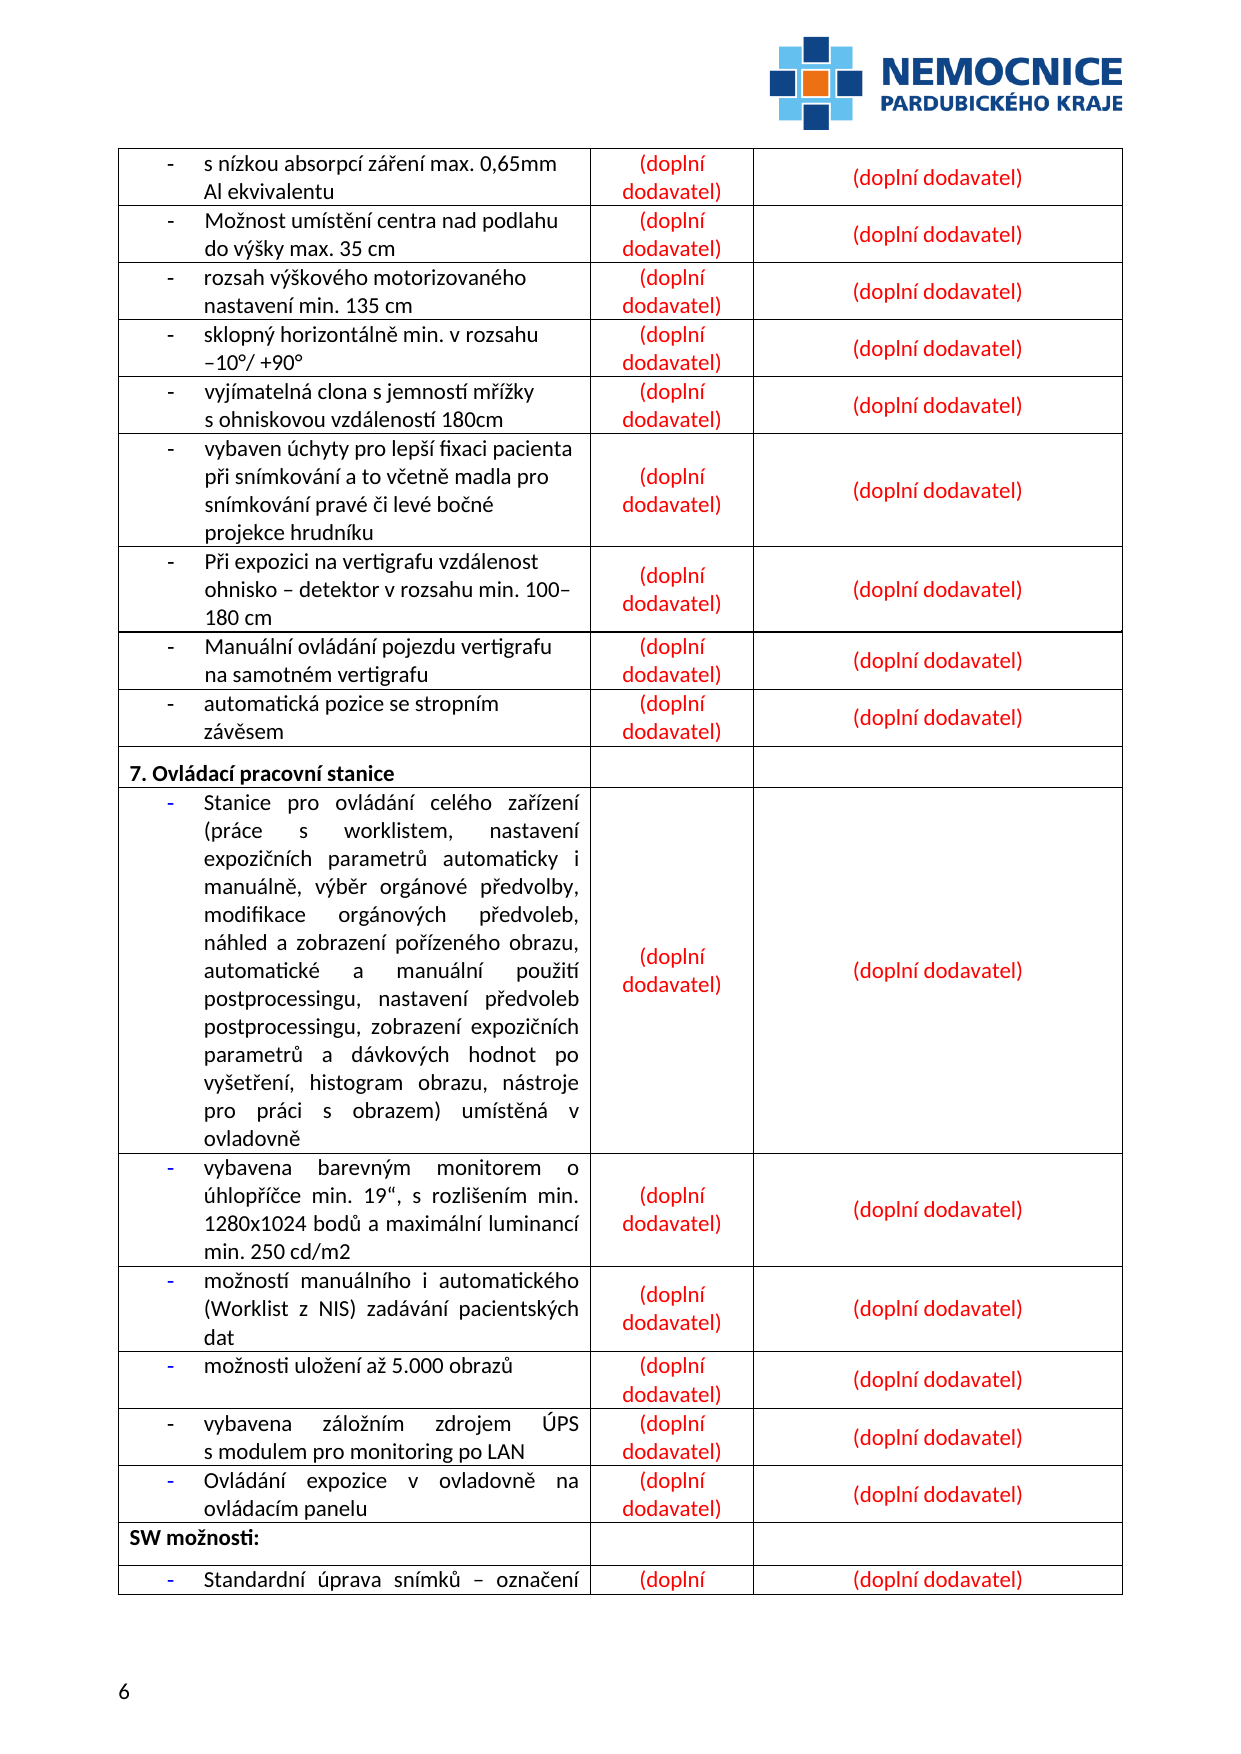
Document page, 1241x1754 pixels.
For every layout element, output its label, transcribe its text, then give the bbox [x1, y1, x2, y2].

table_cell (doplní dodavatel) [754, 263, 1122, 319]
table_cell (doplní dodavatel) [754, 547, 1122, 631]
table_cell (doplní dodavatel) [754, 1409, 1122, 1465]
table_cell (doplní dodavatel) [754, 320, 1122, 376]
table_cell (doplní dodavatel) [754, 1154, 1122, 1266]
table_cell (doplní dodavatel) [754, 633, 1122, 688]
table_cell vybavena barevným monitorem o úhlopříčce min. 19“, s rozlišením min. 1280x1024 bodů a maximální luminancí min. 250 cd/m2 [119, 1154, 590, 1266]
table_cell [754, 747, 1122, 787]
table_cell (doplní dodavatel) [754, 206, 1122, 262]
table_cell (doplní dodavatel) [591, 1352, 753, 1408]
table_cell (doplní dodavatel) [754, 1566, 1122, 1594]
table_cell (doplní dodavatel) [754, 1267, 1122, 1351]
table_cell [591, 1523, 753, 1564]
table_cell Možnost umístění centra nad podlahu do výšky max. 35 cm [119, 206, 590, 262]
table_cell (doplní dodavatel) [591, 263, 753, 319]
table_cell (doplní dodavatel) [591, 547, 753, 631]
table_cell vyjímatelná clona s jemností mřížky s ohniskovou vzdáleností 180cm [119, 377, 590, 433]
table_cell (doplní dodavatel) [591, 320, 753, 376]
table_cell (doplní dodavatel) [591, 788, 753, 1152]
table_cell Stanice pro ovládání celého zařízení (práce s worklistem, nastavení expozičních parametrů automaticky i manuálně, výběr orgánové předvolby, modifikace orgánových předvoleb, náhled a zobrazení pořízeného obrazu, automatické a manuální použití postprocessingu, nastavení předvoleb postprocessingu, zobrazení expozičních parametrů a dávkových hodnot po vyšetření, histogram obrazu, nástroje pro práci s obrazem) umístěná v ovladovně [119, 788, 590, 1152]
table_cell 7. Ovládací pracovní stanice [119, 747, 590, 787]
table_cell (doplní dodavatel) [591, 1566, 753, 1594]
table_cell (doplní dodavatel) [754, 1352, 1122, 1408]
table_cell (doplní dodavatel) [591, 1267, 753, 1351]
table_cell (doplní dodavatel) [591, 633, 753, 688]
table_cell možností manuálního i automatického (Worklist z NIS) zadávání pacientských dat [119, 1267, 590, 1351]
table_cell (doplní dodavatel) [754, 434, 1122, 546]
table_cell Ovládání expozice v ovladovně na ovládacím panelu [119, 1466, 590, 1522]
picture [768, 36, 1123, 131]
table_cell vybavena záložním zdrojem ÚPS s modulem pro monitoring po LAN [119, 1409, 590, 1465]
table_cell (doplní dodavatel) [591, 1466, 753, 1522]
table_cell (doplní dodavatel) [591, 1409, 753, 1465]
table_cell vybaven úchyty pro lepší fixaci pacienta při snímkování a to včetně madla pro snímkování pravé či levé bočné projekce hrudníku [119, 434, 590, 546]
table_cell (doplní dodavatel) [754, 1466, 1122, 1522]
table_cell (doplní dodavatel) [754, 149, 1122, 205]
table_cell s nízkou absorpcí záření max. 0,65mm Al ekvivalentu [119, 149, 590, 205]
table_cell (doplní dodavatel) [591, 1154, 753, 1266]
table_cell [119, 1566, 590, 1594]
table_cell (doplní dodavatel) [754, 788, 1122, 1152]
table_cell (doplní dodavatel) [591, 206, 753, 262]
table_cell SW možnosti: [119, 1523, 590, 1564]
table_cell (doplní dodavatel) [754, 377, 1122, 433]
table_cell (doplní dodavatel) [754, 690, 1122, 746]
table_cell možnosti uložení až 5.000 obrazů [119, 1352, 590, 1408]
table_cell Manuální ovládání pojezdu vertigrafu na samotném vertigrafu [119, 633, 590, 688]
table_cell automatická pozice se stropním závěsem [119, 690, 590, 746]
table_cell (doplní dodavatel) [591, 377, 753, 433]
table_cell sklopný horizontálně min. v rozsahu –10°/ +90° [119, 320, 590, 376]
table_cell (doplní dodavatel) [591, 149, 753, 205]
table_cell Při expozici na vertigrafu vzdálenost ohnisko – detektor v rozsahu min. 100–180 cm [119, 547, 590, 631]
table_cell (doplní dodavatel) [591, 690, 753, 746]
table_cell (doplní dodavatel) [591, 434, 753, 546]
table_cell rozsah výškového motorizovaného nastavení min. 135 cm [119, 263, 590, 319]
table_cell [754, 1523, 1122, 1564]
table_cell [591, 747, 753, 787]
